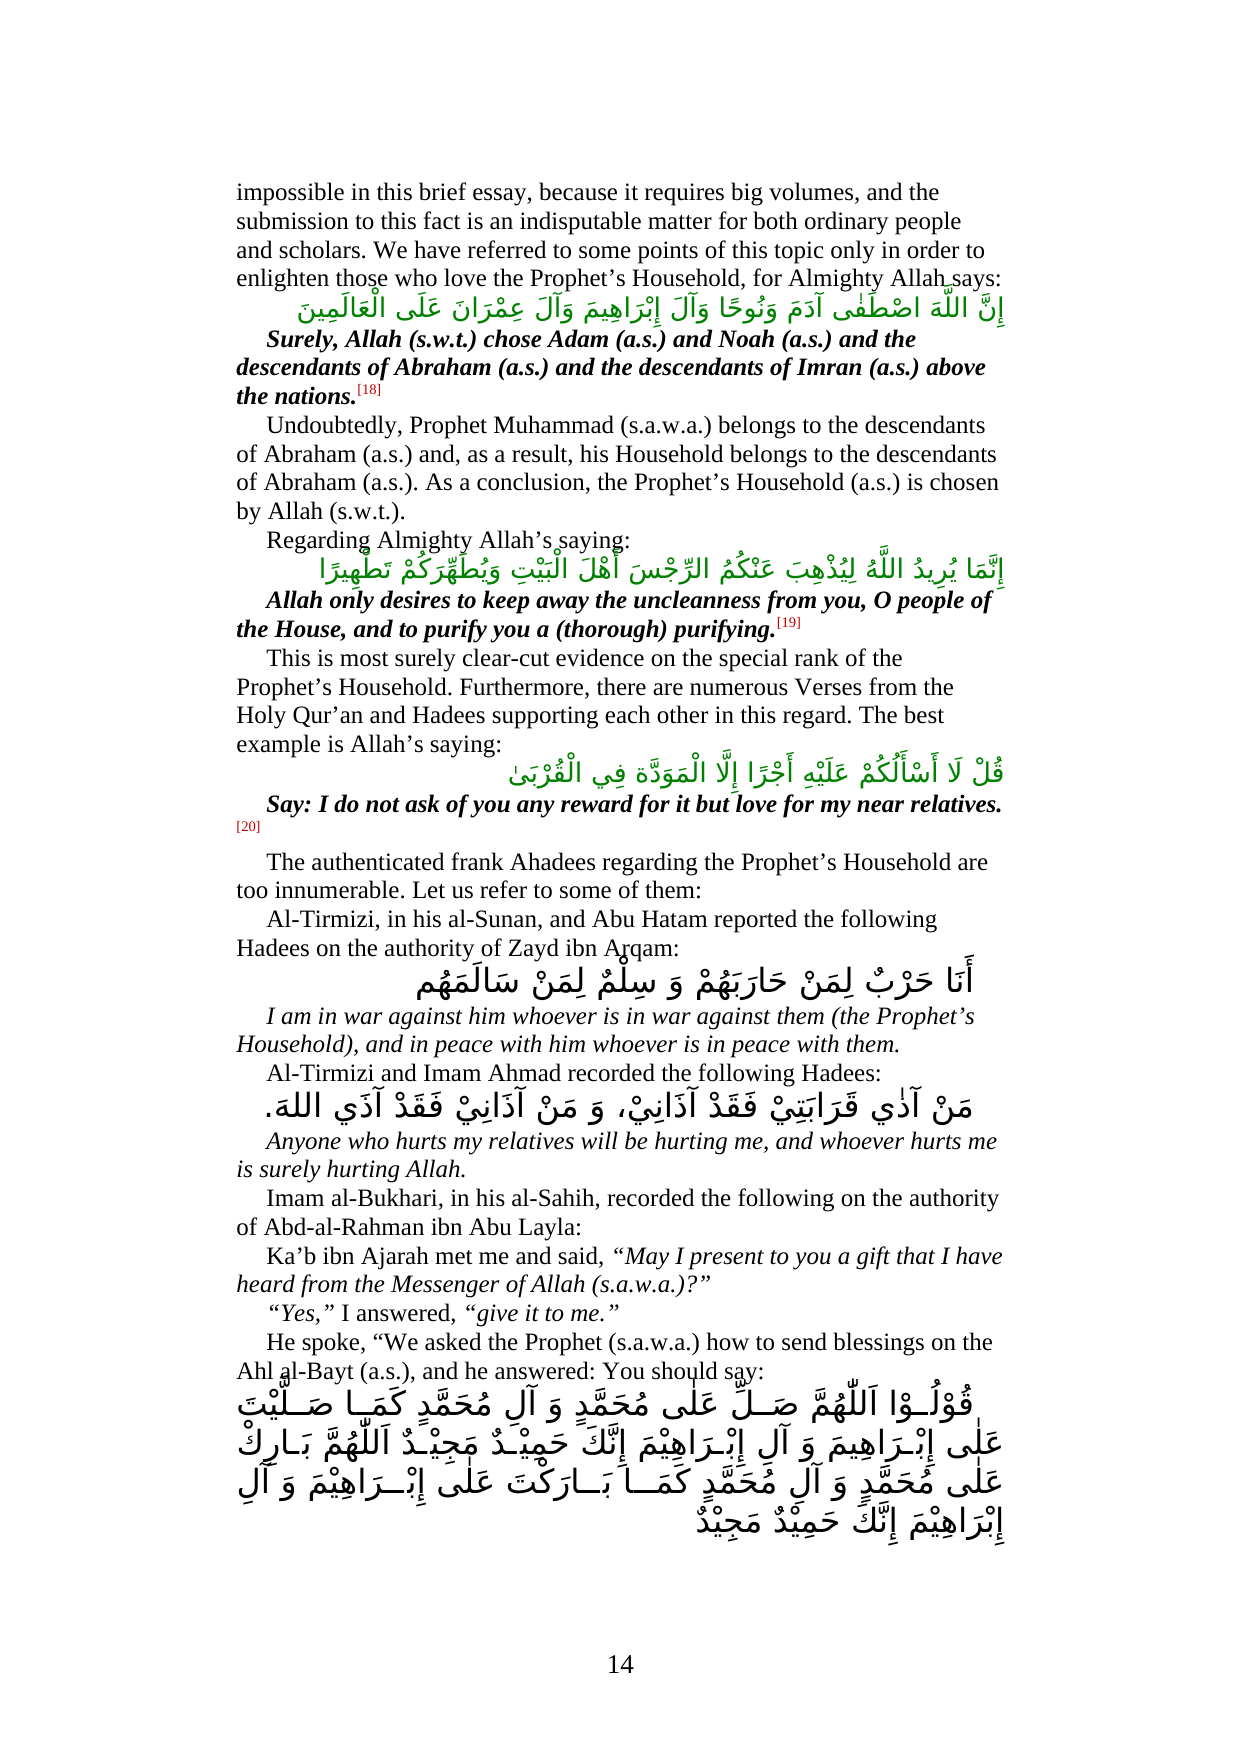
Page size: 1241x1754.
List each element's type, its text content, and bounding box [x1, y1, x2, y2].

text Surely, Allah (s.w.t.) chose Adam (a.s.) and Noah (a.s.) and the descendants of Abraham (a.s.) and the descendants of Imran (a.s.) above the nations.[18] [236, 324, 1004, 410]
text “Yes,” I answered, “give it to me.” [236, 1298, 1004, 1327]
text The authenticated frank Ahadees regarding the Prophet’s Household are too innumerable. Let us refer to some of them: [236, 847, 1004, 904]
text Al-Tirmizi and Imam Ahmad recorded the following Hadees: [236, 1058, 1004, 1087]
text إِنَّ اللَّهَ اصْطَفٰى آدَمَ وَنُوحًا وَآلَ إِبْرَاهِيمَ وَآلَ عِمْرَانَ عَلَى الْعَالَمِينَ [236, 292, 1004, 324]
text Anyone who hurts my relatives will be hurting me, and whoever hurts me is surely hurting Allah. [236, 1126, 1004, 1183]
text قُوْلُوْا اَللّٰهُمَّ صَلِّ عَلٰى مُحَمَّدٍ وَ آلِ مُحَمَّدٍ كَمَا صَلَّيْتَ عَلٰى إِبْرَاهِيمَ وَ آلِ إِبْرَاهِيْمَ إِنَّكَ حَمِيْدٌ مَجِيْدٌ اَللّٰهُمَّ بَارِكْ عَلٰى مُحَمَّدٍ وَ آلِ مُحَمَّدٍ كَمَا بَارَكْتَ عَلٰى إِبْرَاهِيْمَ وَ آلِ إِبْرَاهِيْمَ إِنَّكَ حَمِيْدٌ مَجِيْدٌ [236, 1384, 1004, 1540]
text He spoke, “We asked the Prophet (s.a.w.a.) how to send blessings on the Ahl al-Bayt (a.s.), and he answered: You should say: [236, 1327, 1004, 1384]
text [236, 177, 1004, 292]
text Al-Tirmizi, in his al-Sunan, and Abu Hatam reported the following Hadees on the authority of Zayd ibn Arqam: [236, 904, 1004, 962]
text I am in war against him whoever is in war against them (the Prophet’s Household), and in peace with him whoever is in peace with them. [236, 1001, 1004, 1058]
text Allah only desires to keep away the uncleanness from you, O people of the House, and to purify you a (thorough) purifying.[19] [236, 585, 1004, 643]
text Ka’b ibn Ajarah met me and said, “May I present to you a gift that I have heard from the Messenger of Allah (s.a.w.a.)?” [236, 1241, 1004, 1298]
text أَنَا حَرْبٌ لِمَنْ حَارَبَهُمْ وَ سِلْمٌ لِمَنْ سَالَمَهُم‏ [236, 962, 1004, 1001]
text This is most surely clear-cut evidence on the special rank of the Prophet’s Household. Furthermore, there are numerous Verses from the Holy Qur’an and Hadees supporting each other in this regard. The best example is Allah’s saying: [236, 643, 1004, 758]
text قُلْ لَا أَسْأَلُكُمْ عَلَيْهِ أَجْرًا إِلَّا الْمَوَدَّة فِي الْقُرْبَىٰ [236, 758, 1004, 789]
text Undoubtedly, Prophet Muhammad (s.a.w.a.) belongs to the descendants of Abraham (a.s.) and, as a result, his Household belongs to the descendants of Abraham (a.s.). As a conclusion, the Prophet’s Household (a.s.) is chosen by Allah (s.w.t.). [236, 410, 1004, 525]
text Imam al-Bukhari, in his al-Sahih, recorded the following on the authority of Abd-al-Rahman ibn Abu Layla: [236, 1183, 1004, 1241]
text Regarding Almighty Allah’s saying: [236, 525, 1004, 554]
text Say: I do not ask of you any reward for it but love for my near relatives.[20] [236, 789, 1004, 847]
text مَنْ آذٰي قَرَابَتِيْ فَقَدْ آذَانِيْ، وَ مَنْ آذَانِيْ فَقَدْ آذَي اللهَ. [236, 1087, 1004, 1126]
text إِنَّمَا يُرِيدُ اللَّهُ لِيُذْهِبَ عَنْكُمُ الرِّجْسَ أَهْلَ الْبَيْتِ وَيُطَهِّرَكُمْ تَطْهِيرًا [236, 554, 1004, 585]
